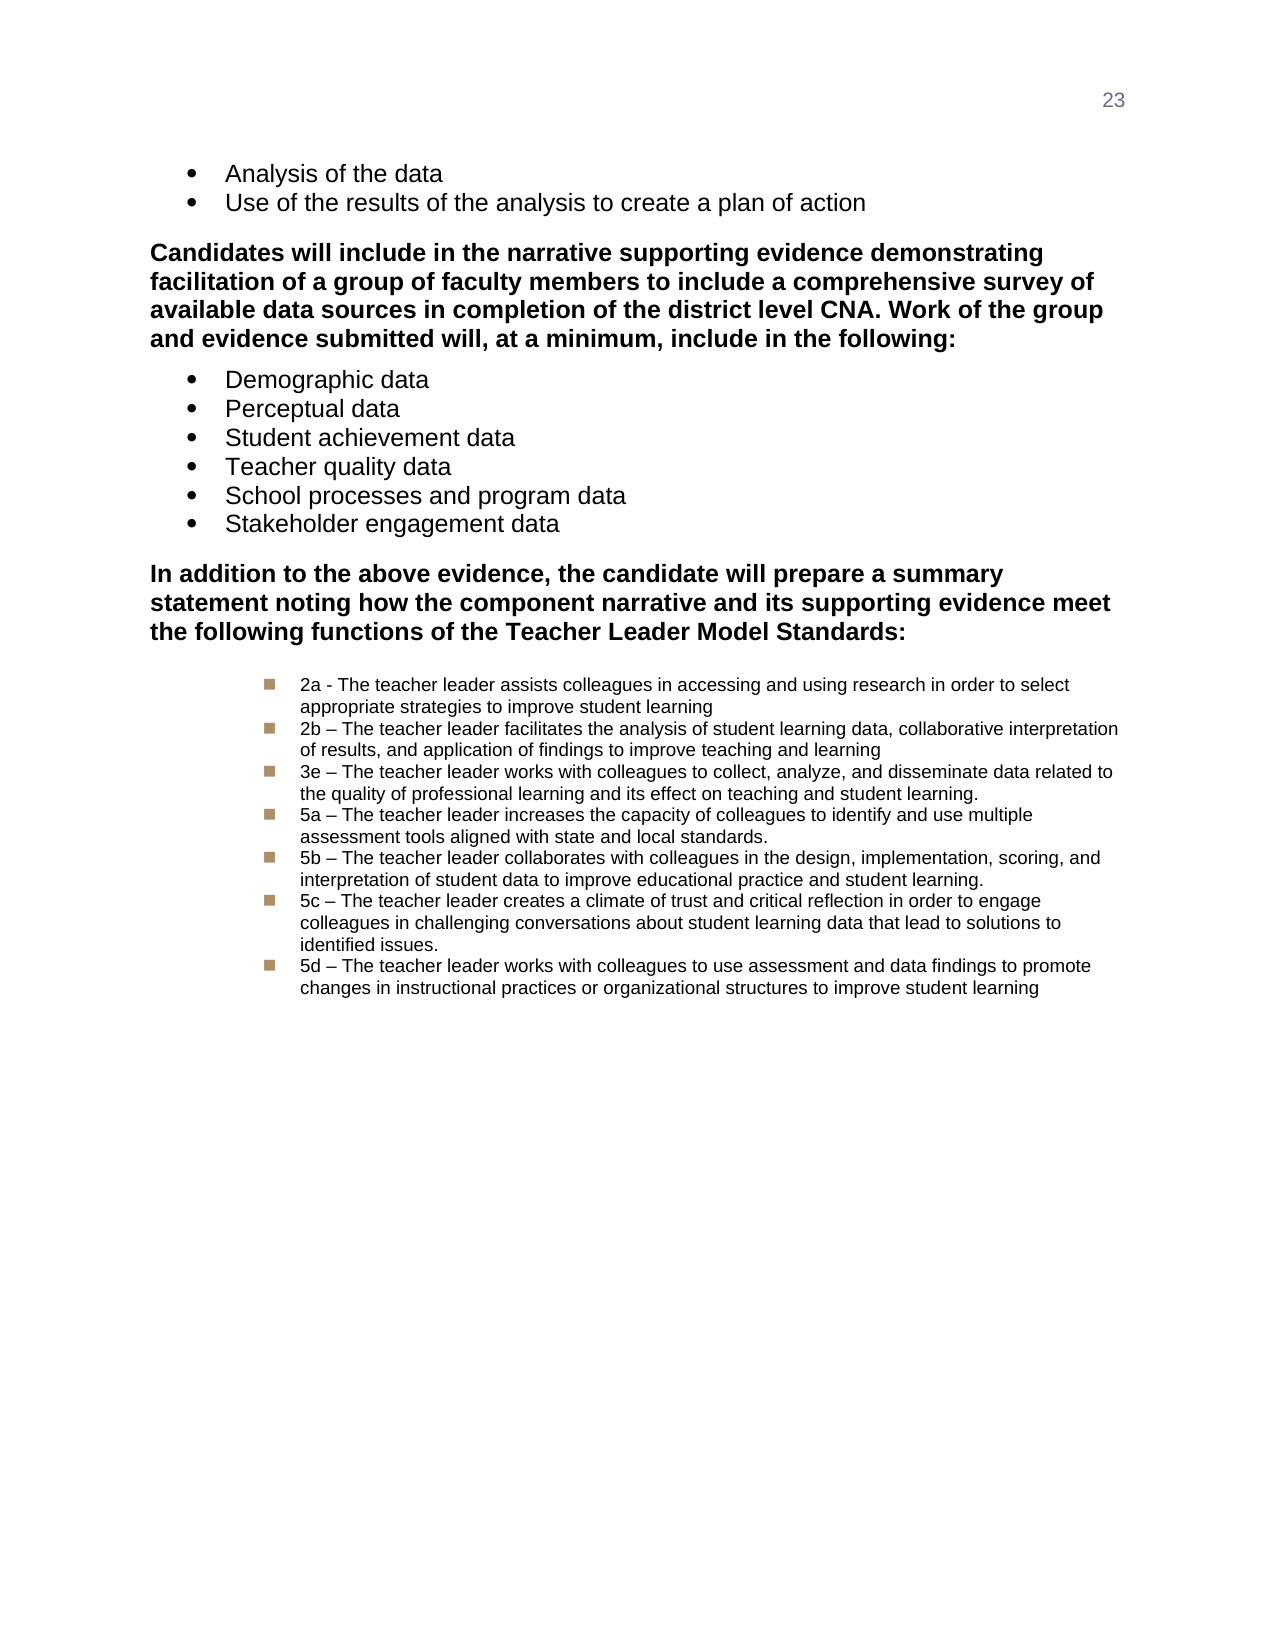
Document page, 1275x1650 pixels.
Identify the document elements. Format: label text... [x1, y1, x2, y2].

list 5b – The teacher leader collaborates with colleagues in the design, implementation, scoring, and interpretation of student data to improve educational practice and student learning. [262, 847, 1125, 890]
list School processes and program data [187, 481, 1125, 509]
subtitle In addition to the above evidence, the candidate will prepare a summary statement noting how the component narrative and its supporting evidence meet the following functions of the Teacher Leader Model Standards: [150, 559, 1125, 645]
list Analysis of the data [187, 159, 1125, 188]
list 2a - The teacher leader assists colleagues in accessing and using research in order to select appropriate strategies to improve student learning [262, 674, 1125, 717]
list Student achievement data [187, 423, 1125, 452]
list 3e – The teacher leader works with colleagues to collect, analyze, and disseminate data related to the quality of professional learning and its effect on teaching and student learning. [262, 761, 1125, 804]
list 5d – The teacher leader works with colleagues to use assessment and data findings to promote changes in instructional practices or organizational structures to improve student learning [262, 955, 1125, 998]
list 5a – The teacher leader increases the capacity of colleagues to identify and use multiple assessment tools aligned with state and local standards. [262, 804, 1125, 847]
subtitle Candidates will include in the narrative supporting evidence demonstrating facilitation of a group of faculty members to include a comprehensive survey of available data sources in completion of the district level CNA. Work of the group and evidence submitted will, at a minimum, include in the following: [150, 238, 1125, 353]
list 2b – The teacher leader facilitates the analysis of student learning data, collaborative interpretation of results, and application of findings to improve teaching and learning [262, 717, 1125, 761]
list Demographic data [187, 365, 1125, 394]
list Teacher quality data [187, 452, 1125, 481]
list Stakeholder engagement data [187, 509, 1125, 538]
list Perceptual data [187, 394, 1125, 423]
list 5c – The teacher leader creates a climate of trust and critical reflection in order to engage colleagues in challenging conversations about student learning data that lead to solutions to identified issues. [262, 890, 1125, 955]
list Use of the results of the analysis to create a plan of action [187, 188, 1125, 217]
